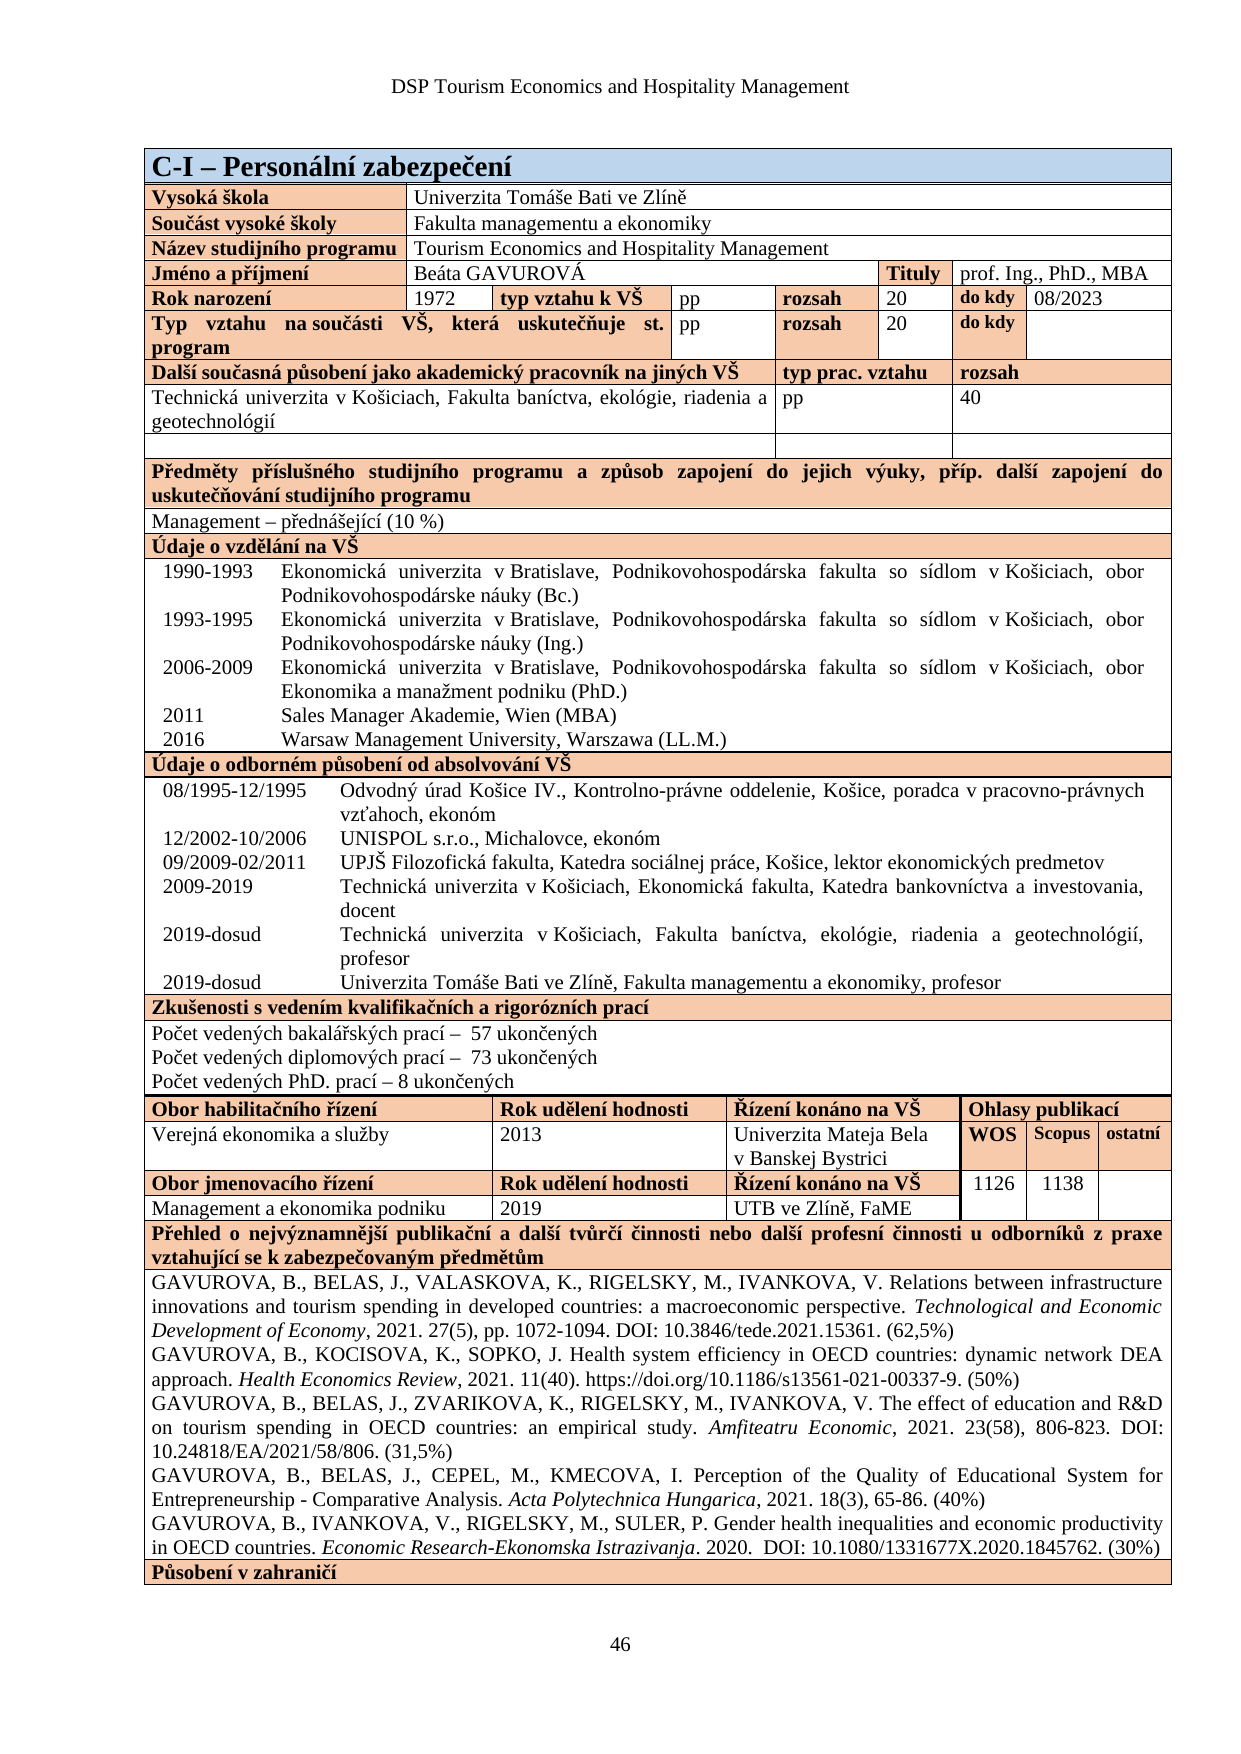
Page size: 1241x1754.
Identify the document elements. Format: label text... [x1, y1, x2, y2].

table_cell ostatní [1099, 1122, 1171, 1170]
table_cell Vysoká škola [145, 185, 406, 209]
table_cell Univerzita Mateja Bela v Banskej Bystrici [727, 1122, 959, 1170]
table_cell Údaje o odborném působení od absolvování VŠ [145, 753, 1171, 776]
table_cell Technická univerzita v Košiciach, Fakulta baníctva, ekológie, riadenia a geotechnológií [145, 385, 775, 433]
table_cell do kdy [953, 286, 1026, 310]
table_cell Řízení konáno na VŠ [727, 1171, 959, 1195]
table_cell [145, 434, 775, 458]
table_cell Jméno a příjmení [145, 261, 406, 285]
table_cell Rok narození [145, 286, 406, 310]
table_cell rozsah [953, 360, 1171, 384]
table_cell Tituly [879, 261, 952, 285]
table_cell [145, 559, 1171, 751]
table_cell 20 [879, 311, 952, 359]
table_cell Scopus [1027, 1122, 1098, 1170]
table_cell GAVUROVA, B., BELAS, J., VALASKOVA, K., RIGELSKY, M., IVANKOVA, V. Relations between infrastructure innovations and tourism spending in developed countries: a macroeconomic perspective. Technological and Economic Development of Economy, 2021. 27(5), pp. 1072-1094. DOI: 10.3846/tede.2021.15361. (62,5%) GAVUROVA, B., KOCISOVA, K., SOPKO, J. Health system efficiency in OECD countries: dynamic network DEA approach. Health Economics Review, 2021. 11(40). https://doi.org/10.1186/s13561-021-00337-9. (50%) GAVUROVA, B., BELAS, J., ZVARIKOVA, K., RIGELSKY, M., IVANKOVA, V. The effect of education and R&D on tourism spending in OECD countries: an empirical study. Amfiteatru Economic, 2021. 23(58), 806-823. DOI: 10.24818/EA/2021/58/806. (31,5%) GAVUROVA, B., BELAS, J., CEPEL, M., KMECOVA, I. Perception of the Quality of Educational System for Entrepreneurship - Comparative Analysis. Acta Polytechnica Hungarica, 2021. 18(3), 65-86. (40%) GAVUROVA, B., IVANKOVA, V., RIGELSKY, M., SULER, P. Gender health inequalities and economic productivity in OECD countries. Economic Research-Ekonomska Istrazivanja. 2020. DOI: 10.1080/1331677X.2020.1845762. (30%) [145, 1270, 1171, 1559]
table_cell Přehled o nejvýznamnější publikační a další tvůrčí činnosti nebo další profesní činnosti u odborníků z praxe vztahující se k zabezpečovaným předmětům [145, 1221, 1171, 1269]
table_cell 20 [879, 286, 952, 310]
table_cell 2019 [493, 1196, 726, 1220]
table_cell WOS [962, 1122, 1026, 1170]
table_cell Název studijního programu [145, 236, 406, 259]
table_cell rozsah [776, 286, 878, 310]
table_cell Další současná působení jako akademický pracovník na jiných VŠ [145, 360, 775, 384]
table_cell Rok udělení hodnosti [493, 1097, 726, 1121]
table_cell prof. Ing., PhD., MBA [953, 261, 1171, 285]
table_cell 08/2023 [1027, 286, 1171, 310]
table_cell Fakulta managementu a ekonomiky [407, 210, 1171, 234]
table_cell 2013 [493, 1122, 726, 1170]
table_cell 1138 [1027, 1171, 1098, 1220]
table_cell 1126 [962, 1171, 1026, 1220]
table_cell do kdy [953, 311, 1026, 359]
table_cell Univerzita Tomáše Bati ve Zlíně [407, 185, 1171, 209]
table_cell UTB ve Zlíně, FaME [727, 1196, 959, 1220]
table_cell pp [672, 311, 775, 359]
table_cell [1027, 311, 1171, 359]
table_cell [145, 778, 1171, 994]
table_cell Působení v zahraničí [145, 1560, 1171, 1584]
table_cell [953, 434, 1171, 458]
table_cell [1099, 1171, 1171, 1220]
table_cell 1972 [407, 286, 492, 310]
table_cell 40 [953, 385, 1171, 433]
table_header C-I – Personální zabezpečení [145, 149, 1171, 182]
table_cell Řízení konáno na VŠ [727, 1097, 959, 1121]
table_cell Beáta GAVUROVÁ [407, 261, 878, 285]
table_cell Obor jmenovacího řízení [145, 1171, 492, 1195]
table_cell [776, 434, 952, 458]
table_cell Předměty příslušného studijního programu a způsob zapojení do jejich výuky, příp. další zapojení do uskutečňování studijního programu [145, 459, 1171, 507]
table_cell Zkušenosti s vedením kvalifikačních a rigorózních prací [145, 995, 1171, 1020]
table_cell Tourism Economics and Hospitality Management [407, 236, 1171, 259]
table_cell typ prac. vztahu [776, 360, 952, 384]
table_cell Verejná ekonomika a služby [145, 1122, 492, 1170]
table_cell Typ vztahu na součásti VŠ, která uskutečňuje st. program [145, 311, 671, 359]
table_cell pp [672, 286, 775, 310]
table_cell pp [776, 385, 952, 433]
table_cell Rok udělení hodnosti [493, 1171, 726, 1195]
table_cell Ohlasy publikací [962, 1097, 1171, 1121]
table_cell Management a ekonomika podniku [145, 1196, 492, 1220]
table_cell typ vztahu k VŠ [493, 286, 671, 310]
table_cell rozsah [776, 311, 878, 359]
table_cell Údaje o vzdělání na VŠ [145, 534, 1171, 558]
table_cell Obor habilitačního řízení [145, 1097, 492, 1121]
table_cell Součást vysoké školy [145, 210, 406, 234]
table_cell Počet vedených bakalářských prací – 57 ukončených Počet vedených diplomových prací – 73 ukončených Počet vedených PhD. prací – 8 ukončených [145, 1021, 1171, 1093]
table_cell Management – přednášející (10 %) [145, 509, 1171, 533]
